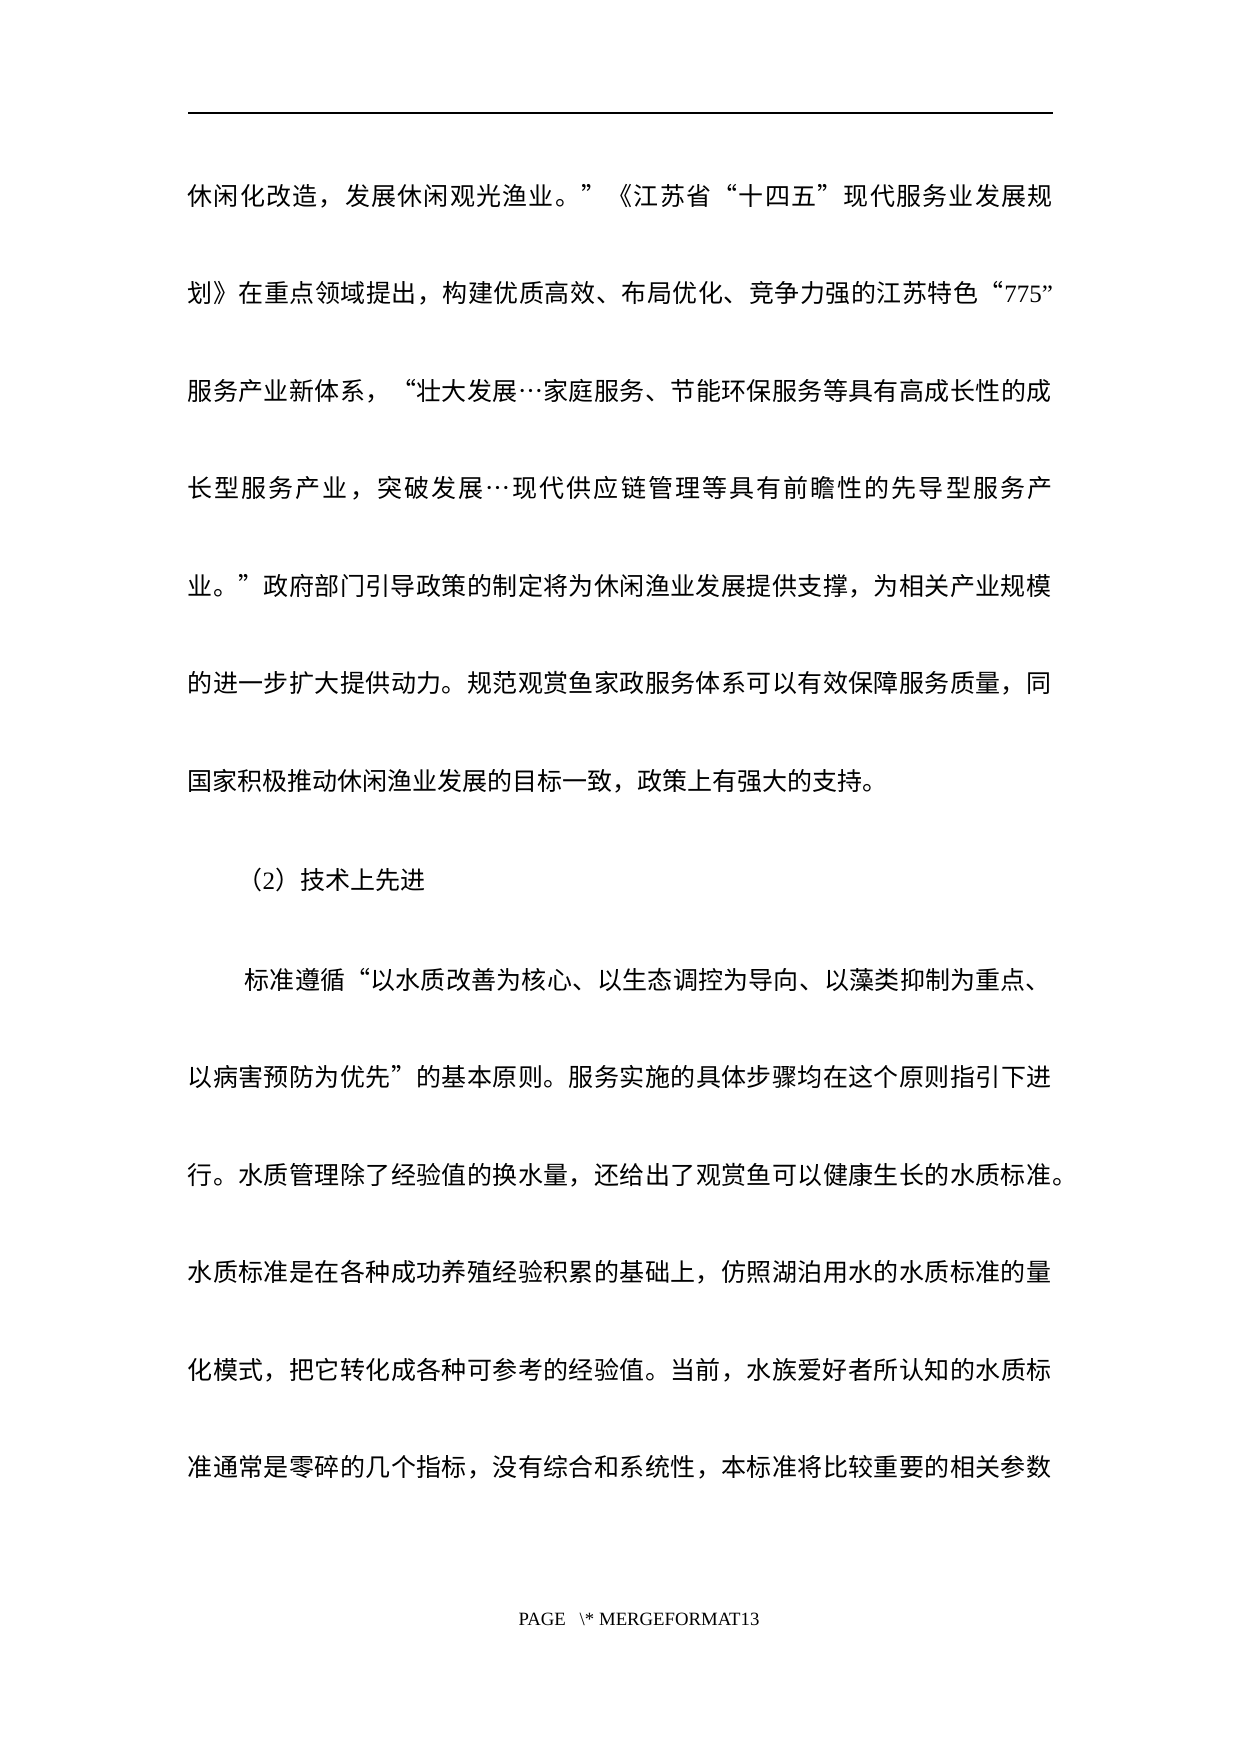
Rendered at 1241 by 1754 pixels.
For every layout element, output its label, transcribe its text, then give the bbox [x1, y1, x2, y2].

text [187, 162, 1053, 812]
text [187, 946, 1053, 1498]
text （2）技术上先进 [187, 846, 1053, 911]
